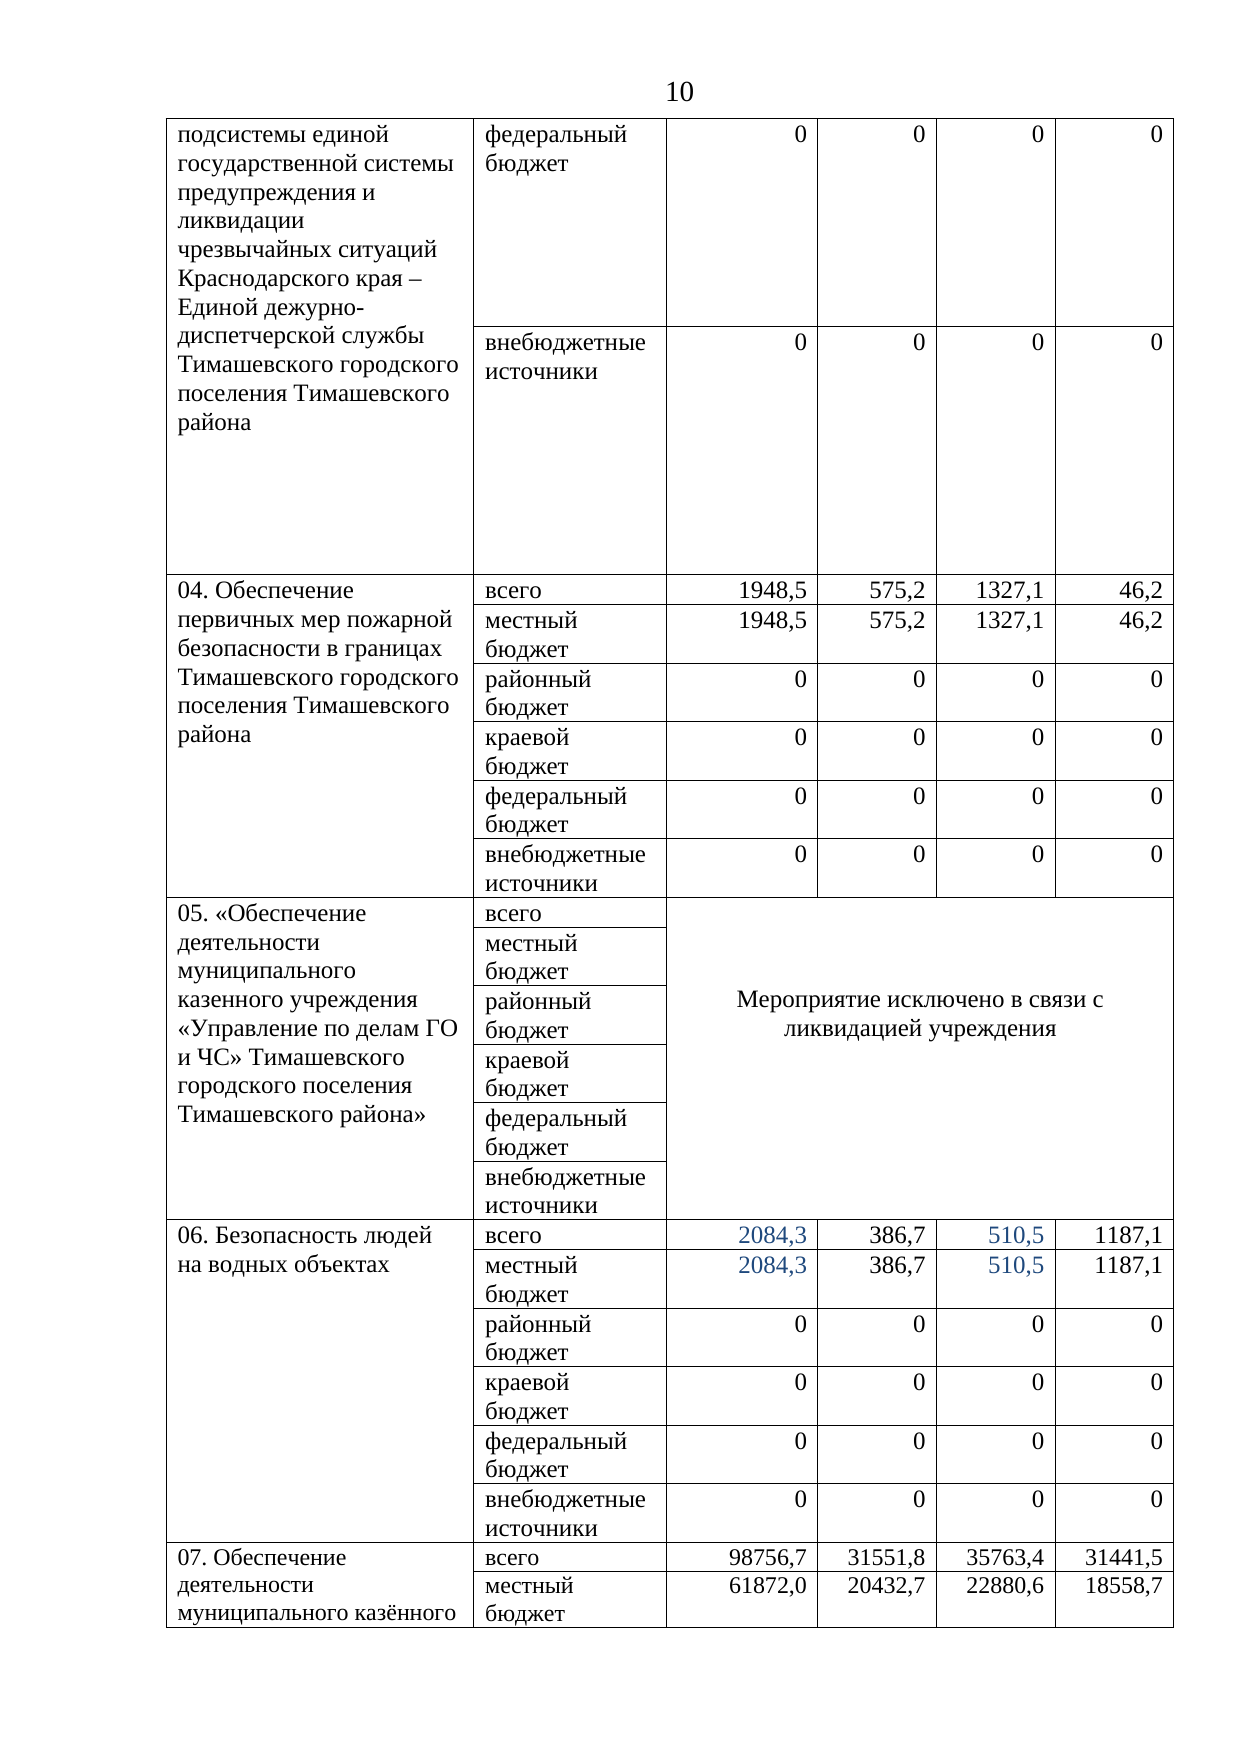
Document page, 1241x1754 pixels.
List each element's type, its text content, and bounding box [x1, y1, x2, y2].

table_cell 46,2 [1056, 605, 1173, 663]
table_cell 18558,7 [1056, 1572, 1173, 1627]
table_cell 1187,1 [1056, 1220, 1173, 1249]
table_cell внебюджетные источники [474, 327, 666, 574]
table_cell 1948,5 [667, 605, 817, 663]
table_cell 05. «Обеспечение деятельности муниципального казенного учреждения «Управление по делам ГО и ЧС» Тимашевского городского поселения Тимашевского района» [167, 898, 473, 1219]
table_cell краевой бюджет [474, 1045, 666, 1102]
table_cell 0 [1056, 781, 1173, 838]
table_cell местный бюджет [474, 928, 666, 985]
table_cell 0 [818, 839, 936, 897]
table_cell федеральный бюджет [474, 781, 666, 838]
table_cell 0 [667, 664, 817, 721]
table_cell 386,7 [818, 1250, 936, 1308]
table_cell 98756,7 [667, 1543, 817, 1571]
table_cell 0 [818, 1426, 936, 1483]
table_cell 20432,7 [818, 1572, 936, 1627]
table_cell 0 [1056, 119, 1173, 326]
table_cell 575,2 [818, 575, 936, 604]
table_cell 0 [937, 839, 1055, 897]
table_cell внебюджетные источники [474, 1484, 666, 1542]
table_cell всего [474, 575, 666, 604]
table_cell 1327,1 [937, 605, 1055, 663]
table_cell 575,2 [818, 605, 936, 663]
table_cell 0 [937, 781, 1055, 838]
table_cell краевой бюджет [474, 1367, 666, 1425]
table_cell 0 [667, 327, 817, 574]
table_cell 386,7 [818, 1220, 936, 1249]
table_cell внебюджетные источники [474, 839, 666, 897]
table_cell федеральный бюджет [474, 119, 666, 326]
table_cell 22880,6 [937, 1572, 1055, 1627]
table_cell 0 [818, 119, 936, 326]
table_cell 0 [818, 664, 936, 721]
table_cell 0 [818, 722, 936, 780]
table_cell всего [474, 1220, 666, 1249]
table_cell местный бюджет [474, 1572, 666, 1627]
table_cell 31441,5 [1056, 1543, 1173, 1571]
table_cell 510,5 [937, 1220, 1055, 1249]
table_cell краевой бюджет [474, 722, 666, 780]
table_cell 0 [1056, 327, 1173, 574]
table_cell 0 [937, 1309, 1055, 1366]
table_cell 2084,3 [667, 1220, 817, 1249]
table_cell 31551,8 [818, 1543, 936, 1571]
table_cell 0 [1056, 839, 1173, 897]
table_cell федеральный бюджет [474, 1103, 666, 1161]
table_cell районный бюджет [474, 664, 666, 721]
table_cell 0 [818, 1367, 936, 1425]
table_cell 0 [937, 1484, 1055, 1542]
table_cell местный бюджет [474, 605, 666, 663]
table_cell 61872,0 [667, 1572, 817, 1627]
table_cell 0 [1056, 722, 1173, 780]
table_cell 0 [667, 1309, 817, 1366]
table_cell 0 [667, 722, 817, 780]
table_cell 0 [1056, 1309, 1173, 1366]
table_cell 0 [937, 327, 1055, 574]
table_cell 46,2 [1056, 575, 1173, 604]
table_cell Мероприятие исключено в связи с ликвидацией учреждения [667, 898, 1173, 1219]
table_cell 0 [667, 839, 817, 897]
table_cell федеральный бюджет [474, 1426, 666, 1483]
table_cell 1327,1 [937, 575, 1055, 604]
table_cell 1187,1 [1056, 1250, 1173, 1308]
table_cell 0 [937, 1367, 1055, 1425]
table_cell 0 [667, 119, 817, 326]
table_cell 1948,5 [667, 575, 817, 604]
table_cell 0 [667, 1484, 817, 1542]
table_cell 0 [667, 1367, 817, 1425]
table_cell 2084,3 [667, 1250, 817, 1308]
table_cell 0 [818, 781, 936, 838]
table_cell 04. Обеспечение первичных мер пожарной безопасности в границах Тимашевского городского поселения Тимашевского района [167, 575, 473, 897]
table_cell 06. Безопасность людей на водных объектах [167, 1220, 473, 1542]
table_cell 0 [1056, 1426, 1173, 1483]
table_cell всего [474, 1543, 666, 1571]
table_cell 0 [937, 1426, 1055, 1483]
table_cell районный бюджет [474, 1309, 666, 1366]
table_cell 0 [1056, 1367, 1173, 1425]
table_cell районный бюджет [474, 986, 666, 1044]
table_cell 510,5 [937, 1250, 1055, 1308]
table_cell 0 [667, 781, 817, 838]
table_cell 0 [667, 1426, 817, 1483]
table_cell 0 [937, 119, 1055, 326]
table_cell 0 [937, 722, 1055, 780]
table_cell местный бюджет [474, 1250, 666, 1308]
table_cell всего [474, 898, 666, 927]
table_cell 0 [1056, 664, 1173, 721]
table_cell 0 [937, 664, 1055, 721]
table_cell 0 [818, 1309, 936, 1366]
table_cell внебюджетныеисточники [474, 1162, 666, 1219]
table_cell 0 [818, 327, 936, 574]
table_cell 0 [1056, 1484, 1173, 1542]
table_cell 0 [818, 1484, 936, 1542]
table_cell 07. Обеспечение деятельности муниципального казённого учреждения «Аварийно- спасательная служба Тимашевского городского поселения Тимашевского района» [167, 1543, 473, 1627]
table_cell 35763,4 [937, 1543, 1055, 1571]
